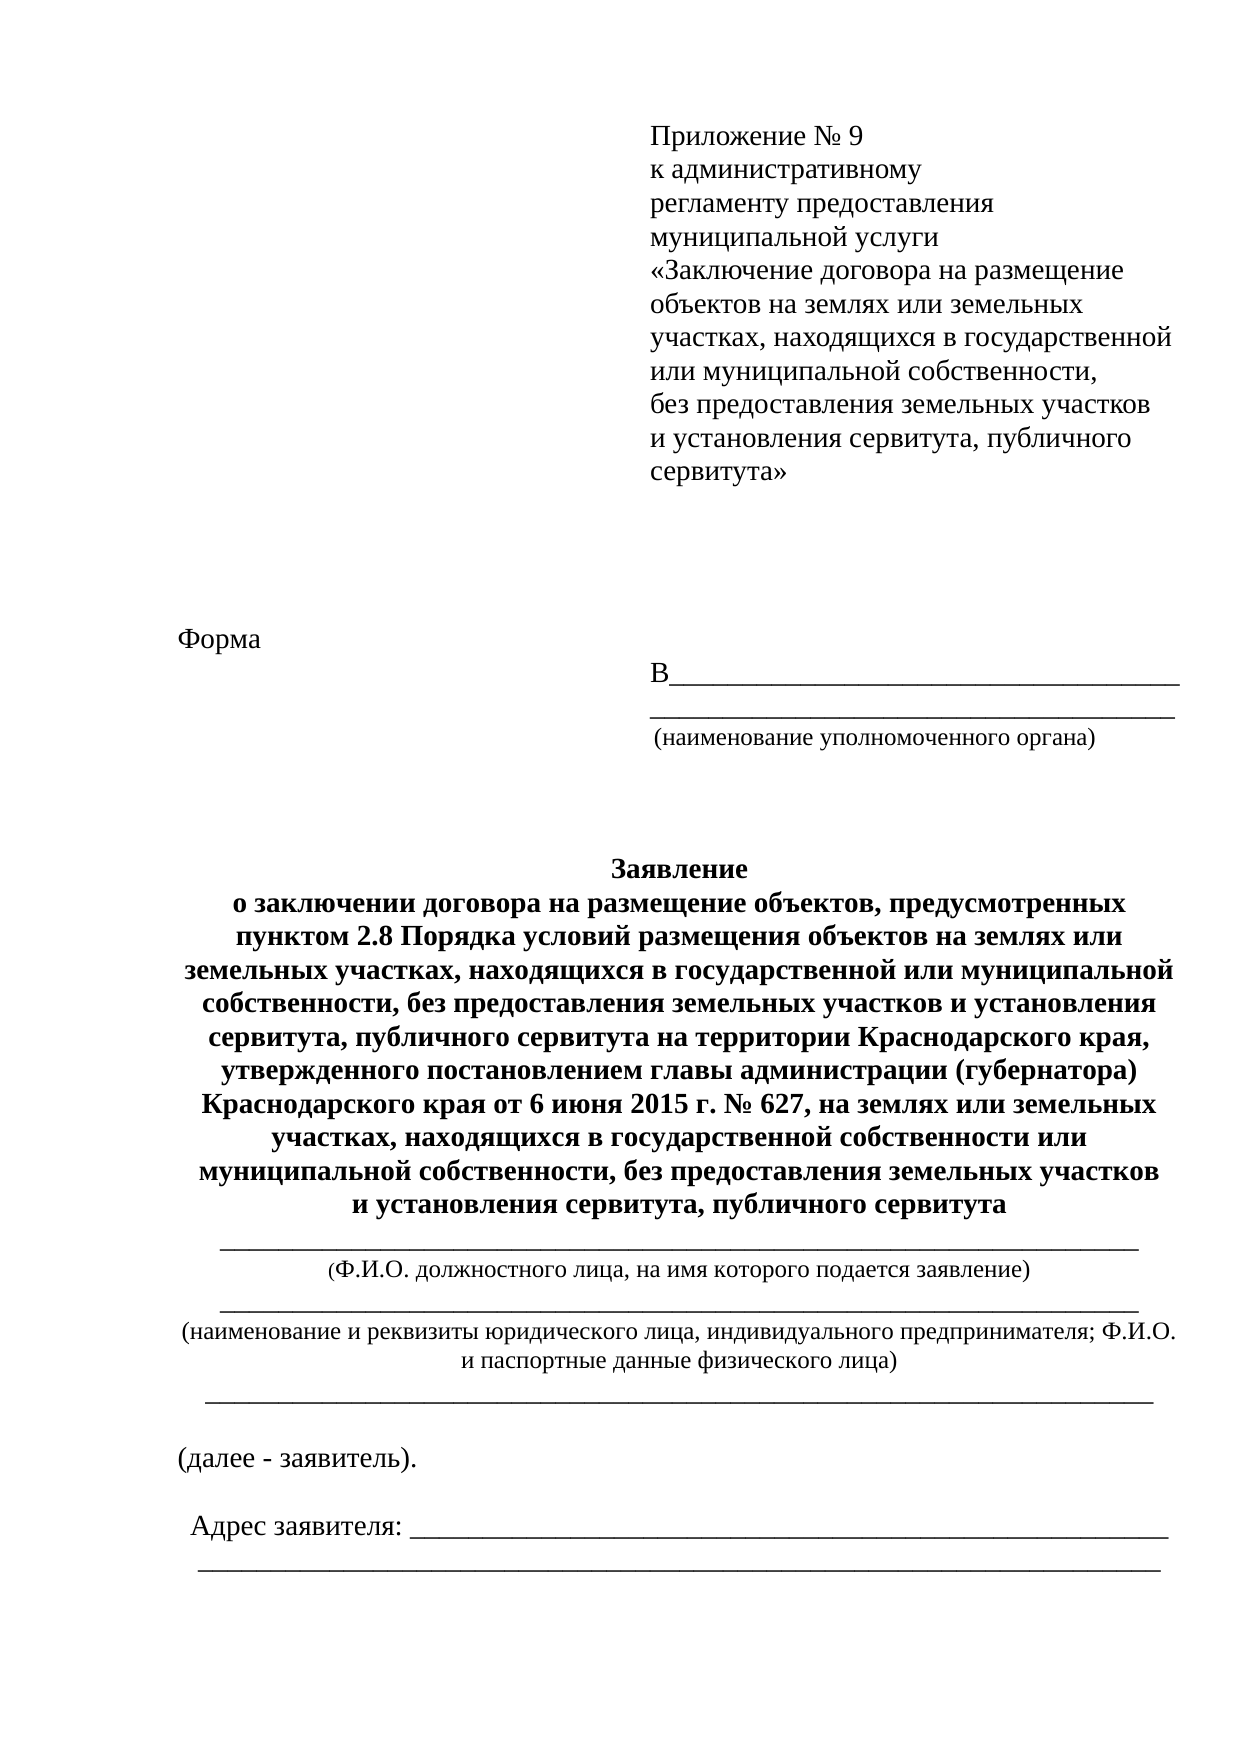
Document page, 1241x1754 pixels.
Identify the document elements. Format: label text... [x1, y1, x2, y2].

text (наименование и реквизиты юридического лица, индивидуального предпринимателя; Ф.И.О. и паспортные данные физического лица) [177, 1316, 1181, 1373]
text регламенту предоставления [650, 185, 1181, 219]
text _______________________________________________________________ [177, 1282, 1181, 1316]
text Приложение № 9 [650, 118, 1181, 152]
text В___________________________________ ____________________________________ [650, 655, 1181, 722]
text (Ф.И.О. должностного лица, на имя которого подается заявление) [177, 1254, 1181, 1282]
text к административному [650, 152, 1181, 185]
text (наименование уполномоченного органа) [635, 722, 1181, 751]
text без предоставления земельных участков [650, 386, 1181, 420]
text муниципальной услуги [650, 219, 1181, 252]
text _______________________________________________________________ [177, 1220, 1181, 1254]
text Форма [177, 621, 1181, 655]
text участках, находящихся в государственной или муниципальной собственности, [650, 319, 1181, 386]
text «Заключение договора на размещение объектов на землях или земельных [650, 252, 1181, 319]
text о заключении договора на размещение объектов, предусмотренных пунктом 2.8 Порядка условий размещения объектов на землях или земельных участках, находящихся в государственной или муниципальной собственности, без предоставления земельных участков и установления сервитута, публичного сервитута на территории Краснодарского края, утвержденного постановлением главы администрации (губернатора) Краснодарского края от 6 июня 2015 г. № 627, на землях или земельных участках, находящихся в государственной собственности или муниципальной собственности, без предоставления земельных участков и установления сервитута, публичного сервитута [177, 885, 1181, 1220]
text __________________________________________________________________ [177, 1541, 1181, 1575]
text (далее - заявитель). [177, 1441, 1181, 1474]
text и установления сервитута, публичного сервитута» [650, 420, 1181, 487]
text Заявление [177, 851, 1181, 885]
text Адрес заявителя: ____________________________________________________ [177, 1508, 1181, 1541]
text _________________________________________________________________ [177, 1373, 1181, 1407]
